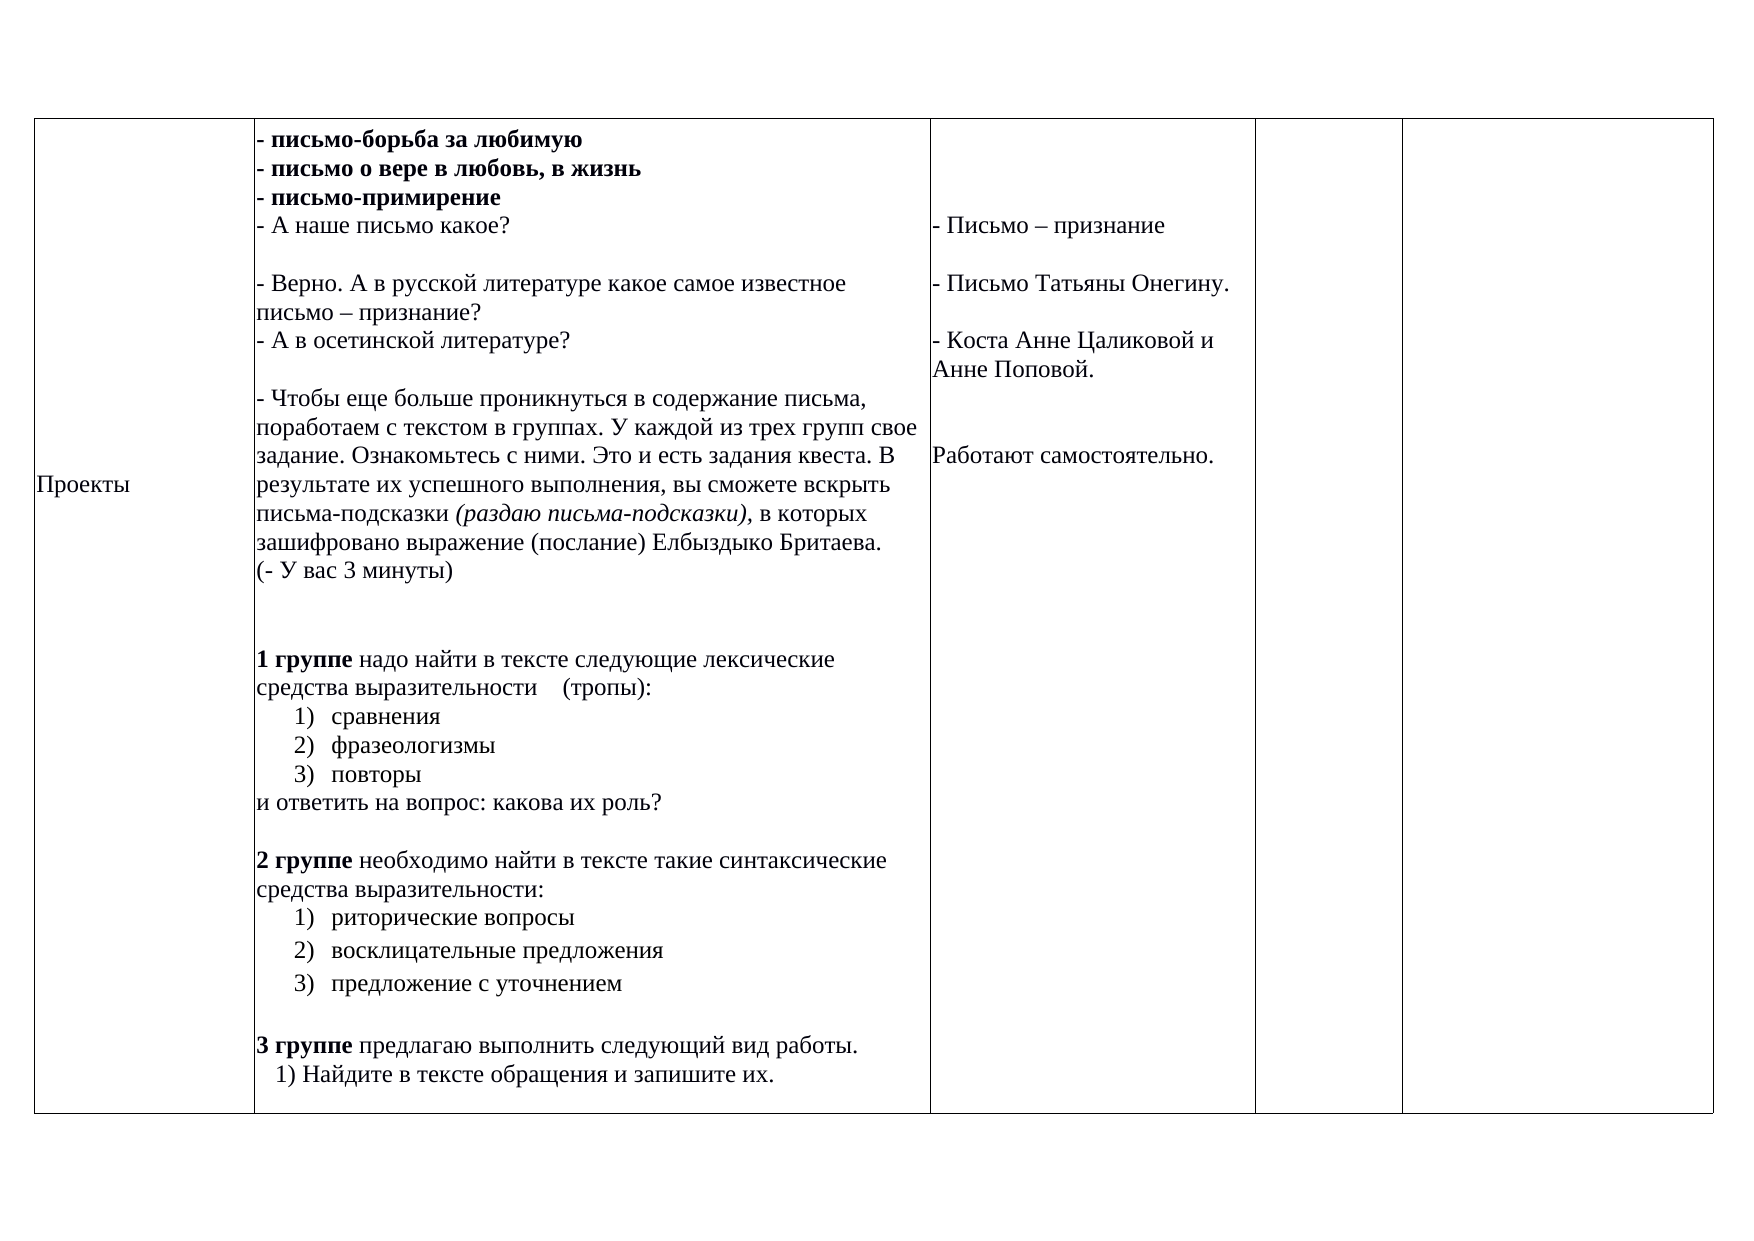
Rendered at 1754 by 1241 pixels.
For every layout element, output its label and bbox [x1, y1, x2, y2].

table_cell [35, 119, 254, 1113]
table_cell [931, 119, 1255, 1113]
table_cell [1403, 119, 1713, 1113]
table_cell [255, 119, 930, 1113]
table_cell [1256, 119, 1402, 1113]
